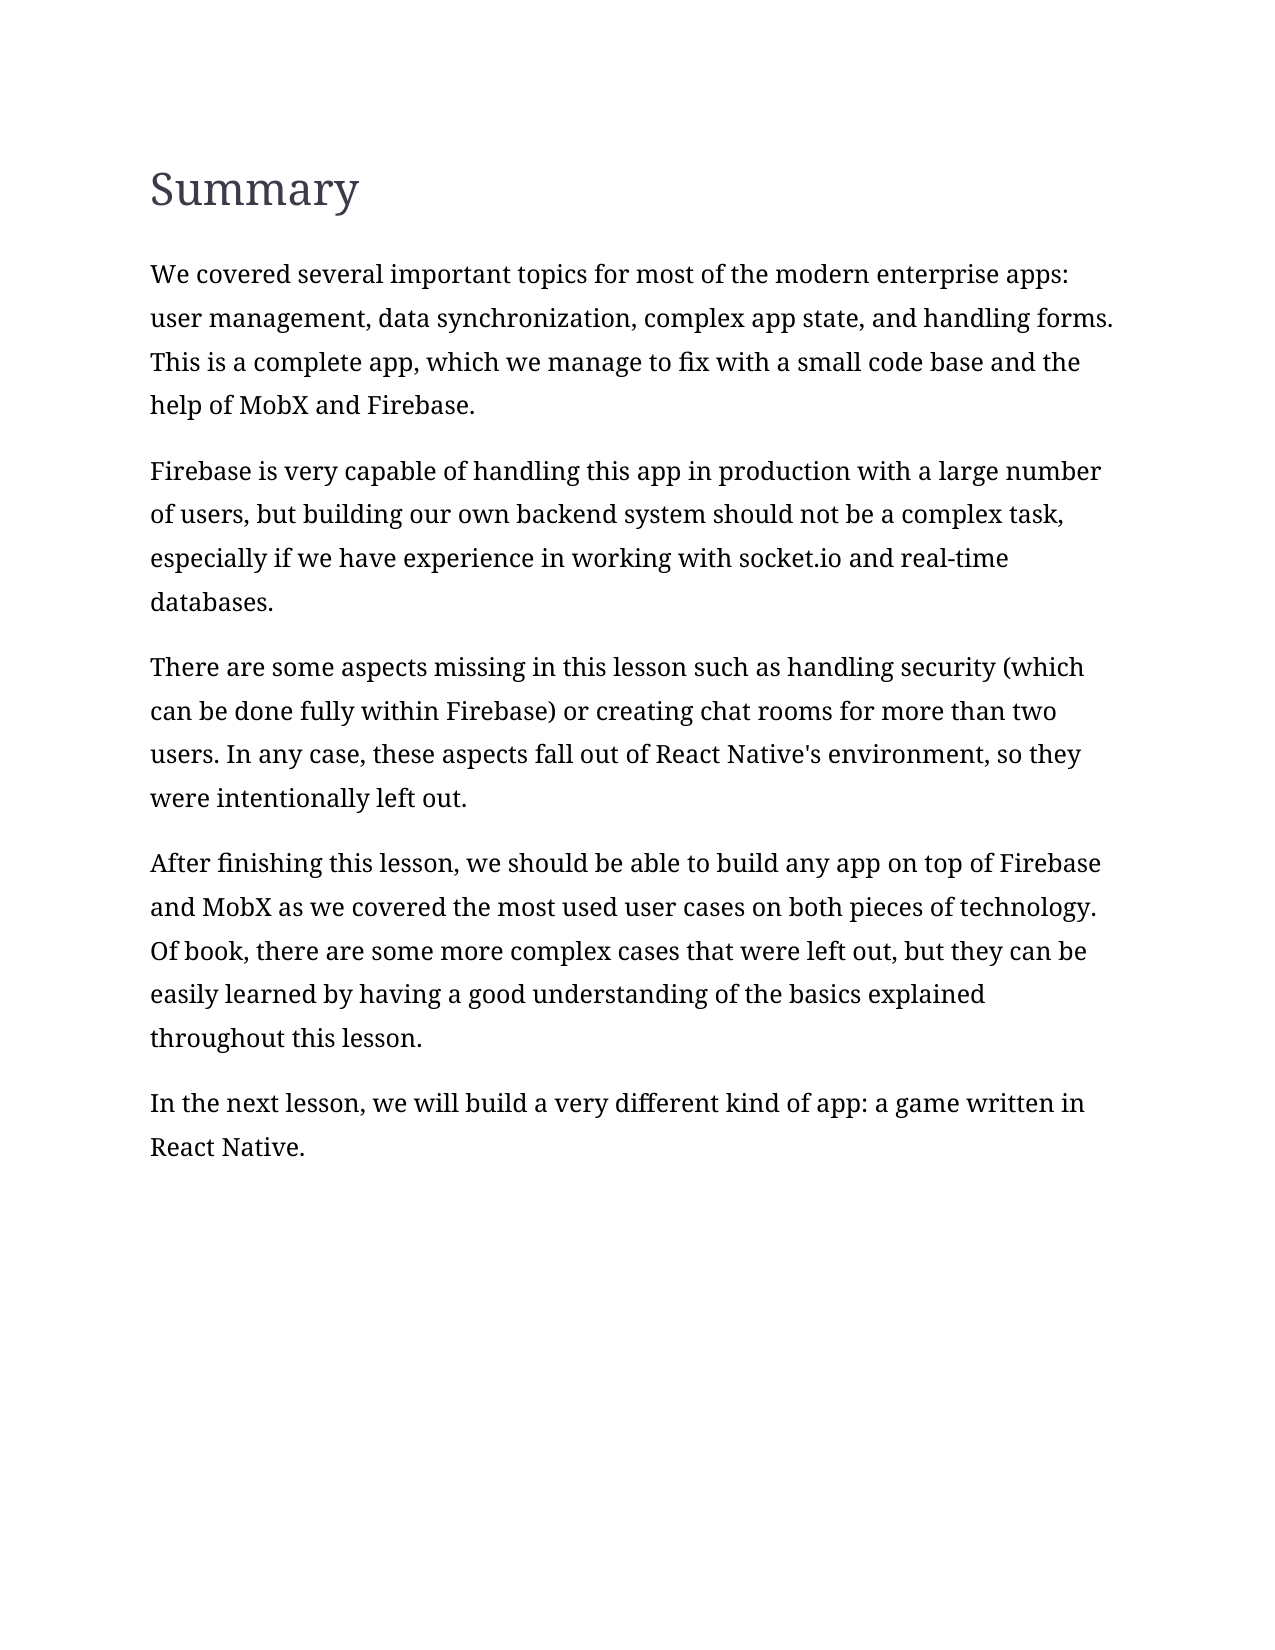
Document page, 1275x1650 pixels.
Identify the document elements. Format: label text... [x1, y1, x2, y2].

text We covered several important topics for most of the modern enterprise apps: user management, data synchronization, complex app state, and handling forms. This is a complete app, which we manage to fix with a small code base and the help of MobX and Firebase. [150, 247, 1125, 422]
text Firebase is very capable of handling this app in production with a large number of users, but building our own backend system should not be a complex task, especially if we have experience in working with socket.io and real-time databases. [150, 443, 1125, 618]
text There are some aspects missing in this lesson such as handling security (which can be done fully within Firebase) or creating chat rooms for more than two users. In any case, these aspects fall out of React Native's environment, so they were intentionally left out. [150, 640, 1125, 815]
text In the next lesson, we will build a very different kind of app: a game written in React Native. [150, 1076, 1125, 1164]
text After finishing this lesson, we should be able to build any app on top of Firebase and MobX as we covered the most used user cases on both pieces of technology. Of book, there are some more complex cases that were left out, but they can be easily learned by having a good understanding of the basics explained throughout this lesson. [150, 836, 1125, 1055]
subtitle Summary [150, 150, 1125, 219]
